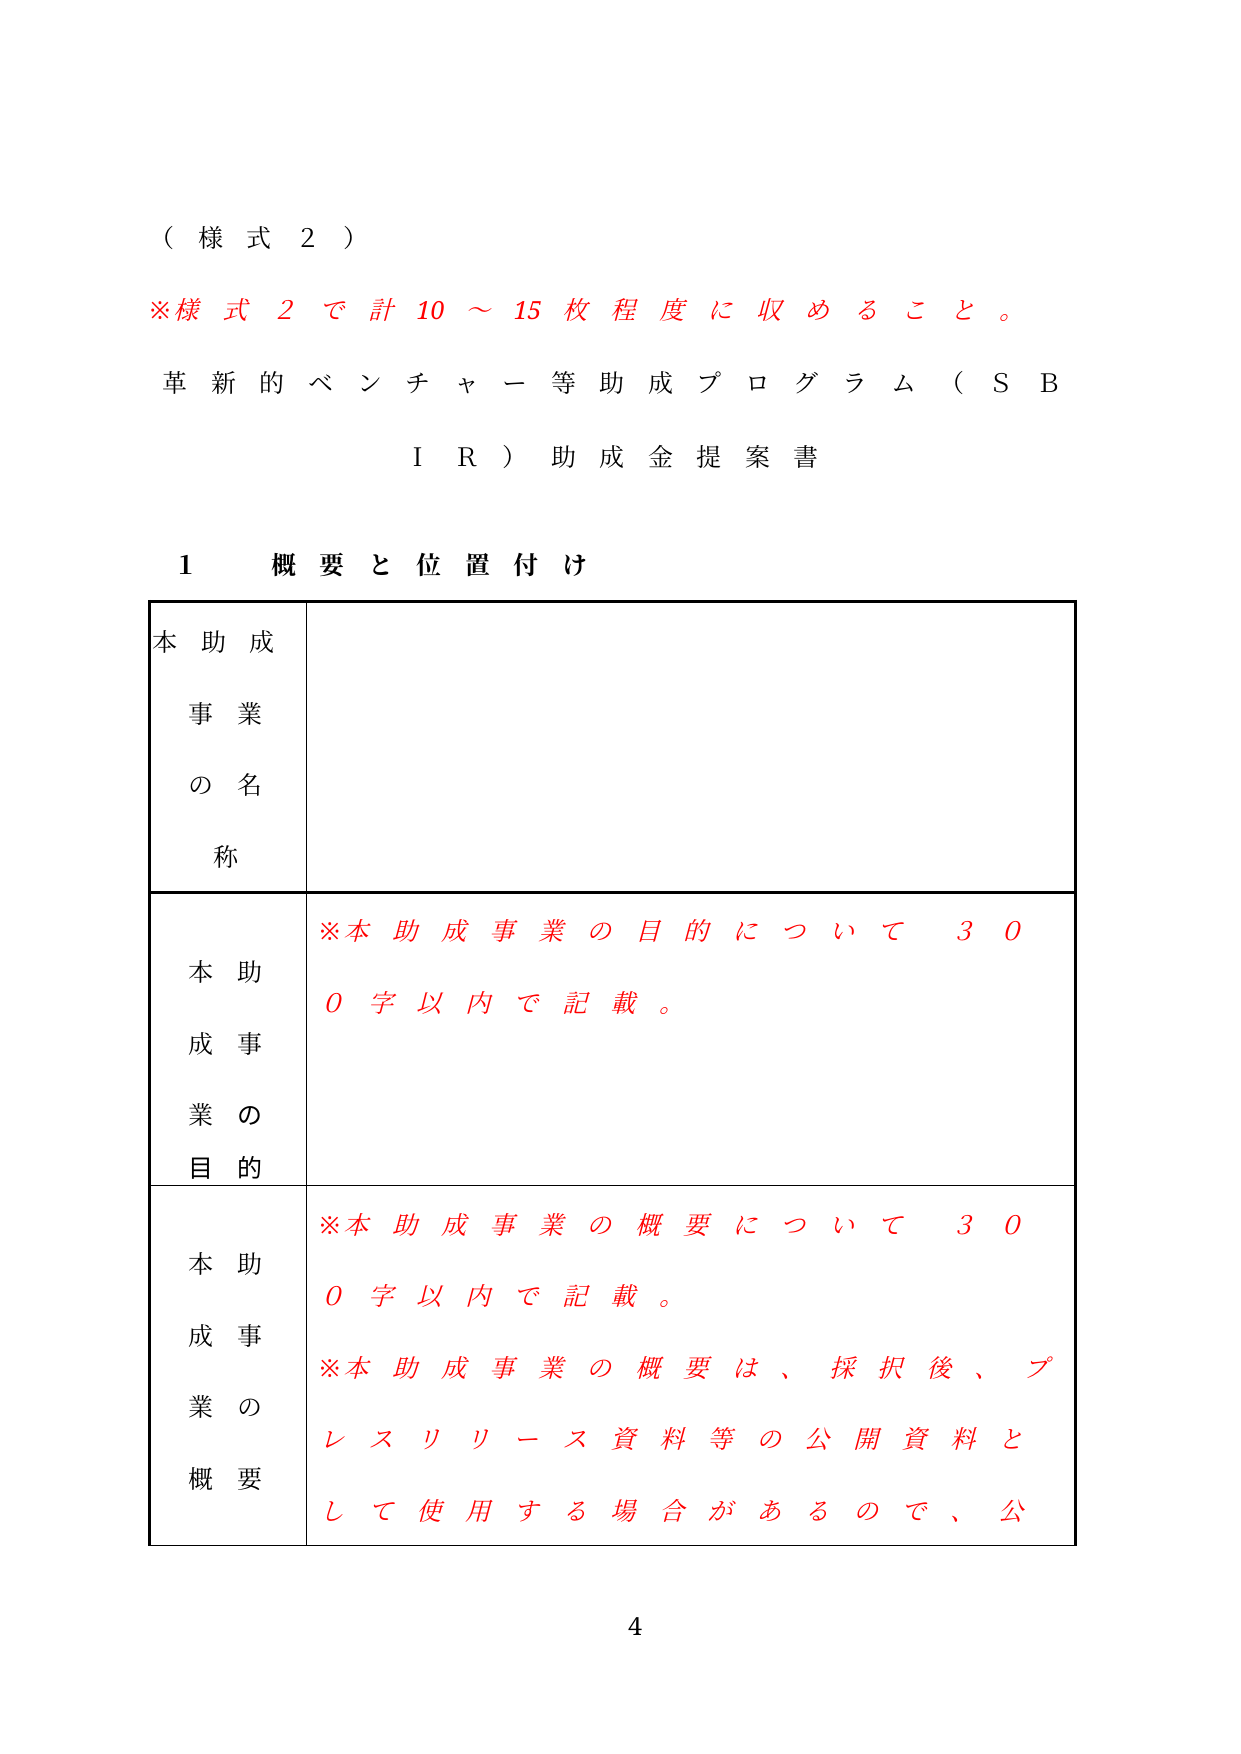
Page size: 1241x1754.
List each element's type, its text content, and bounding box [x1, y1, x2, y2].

text ※様式２で計10～15枚程度に収めること。 [149, 273, 1098, 344]
text １ 概要と位置付け [169, 528, 1120, 600]
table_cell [307, 1186, 1074, 1545]
table_cell 本助成事業の概要 [151, 1186, 306, 1545]
text 革新的ベンチャー等助成プログラム（ＳＢＩＲ）助成金提案書 [149, 346, 1098, 491]
subtitle （様式２） [149, 201, 1120, 272]
table_cell ※本助成事業の目的について ３００字以内で記載。 [307, 894, 1074, 1185]
table_header [307, 603, 1074, 891]
table_header 本助成事業の名称 [151, 603, 306, 891]
table_cell 本助成事業の目的 [151, 894, 306, 1185]
